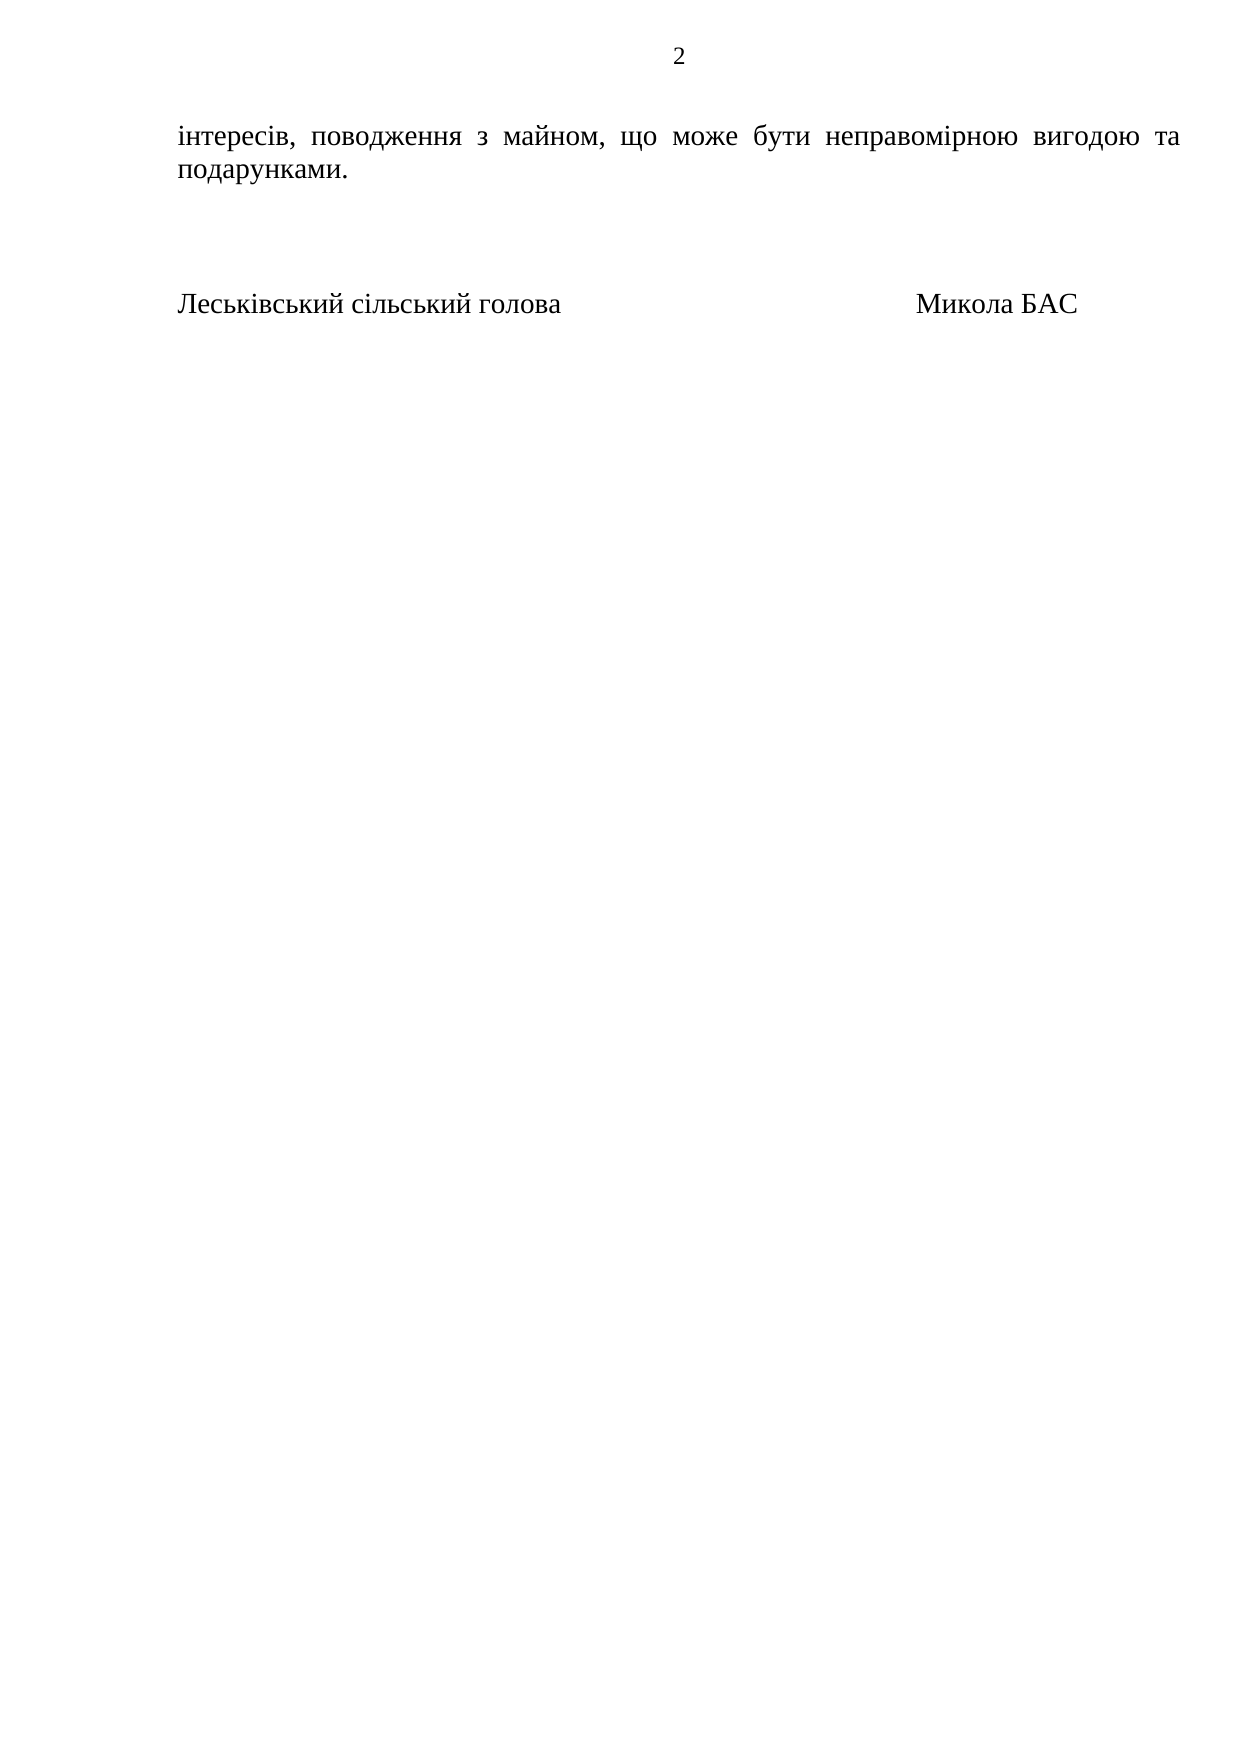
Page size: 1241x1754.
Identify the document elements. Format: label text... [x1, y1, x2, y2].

text Леськівський сільський голова Микола БАС [177, 286, 1181, 319]
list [177, 118, 1181, 185]
